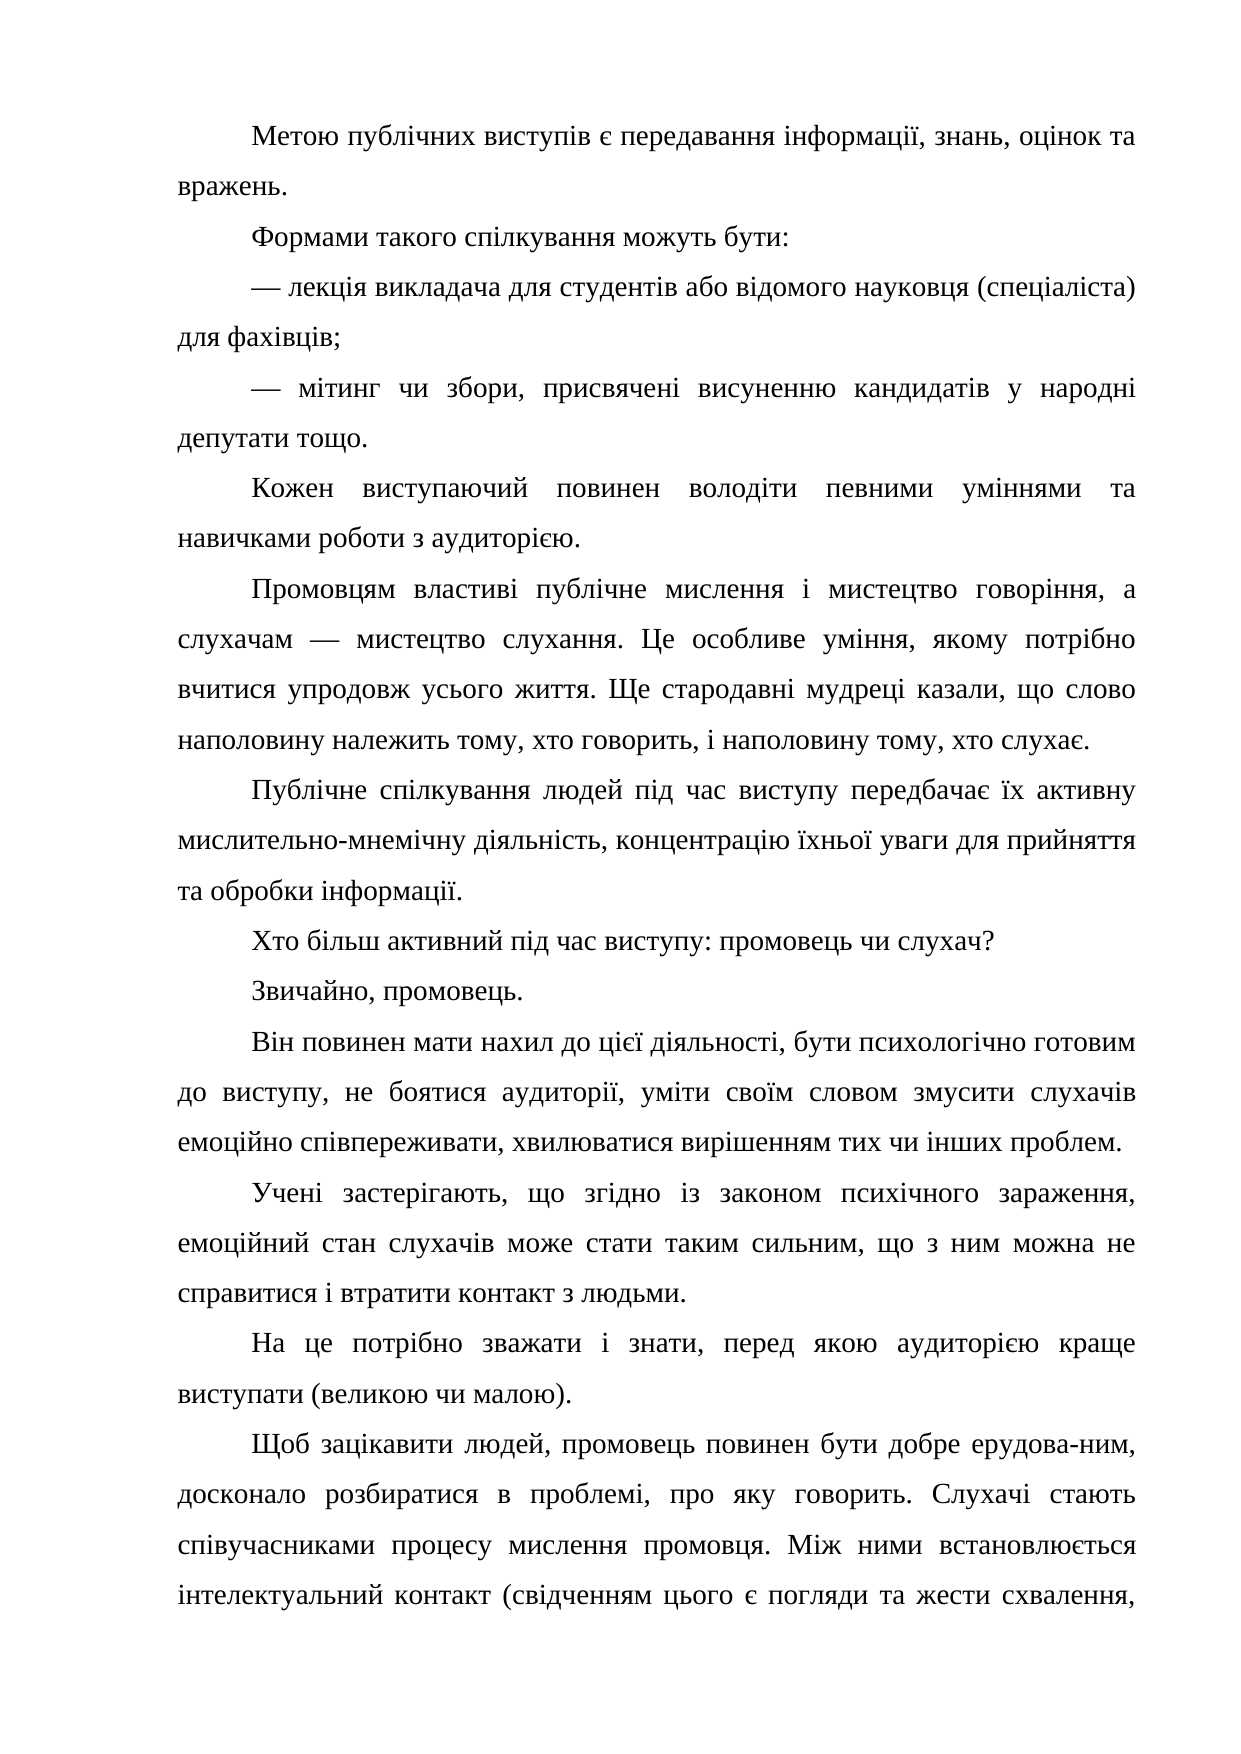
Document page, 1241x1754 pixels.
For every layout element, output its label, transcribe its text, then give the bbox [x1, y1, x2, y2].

text Публічне спілкування людей під час виступу передбачає їх активну мислительно-мнемічну діяльність, концентрацію їхньої уваги для прийняття та обробки інформації. [177, 772, 1137, 906]
text — лекція викладача для студентів або відомого науковця (спеціаліста) для фахівців; [177, 269, 1137, 353]
text Учені застерігають, що згідно із законом психічного зараження, емоційний стан слухачів може стати таким сильним, що з ним можна не справитися і втратити контакт з людьми. [177, 1175, 1137, 1309]
text Звичайно, промовець. [177, 973, 1137, 1007]
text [177, 1426, 1137, 1611]
text Він повинен мати нахил до цієї діяльності, бути психологічно готовим до виступу, не боятися аудиторії, уміти своїм словом змусити слухачів емоційно співпереживати, хвилюватися вирішенням тих чи інших проблем. [177, 1024, 1137, 1158]
text Хто більш активний під час виступу: промовець чи слухач? [177, 923, 1137, 957]
text Кожен виступаючий повинен володіти певними уміннями та навичками роботи з аудиторією. [177, 470, 1137, 554]
text — мітинг чи збори, присвячені висуненню кандидатів у народні депутати тощо. [177, 370, 1137, 453]
text Метою публічних виступів є передавання інформації, знань, оцінок та вражень. [177, 118, 1137, 202]
text На це потрібно зважати і знати, перед якою аудиторією краще виступати (великою чи малою). [177, 1326, 1137, 1409]
text Формами такого спілкування можуть бути: [177, 219, 1137, 252]
text Промовцям властиві публічне мислення і мистецтво говоріння, а слухачам — мистецтво слухання. Це особливе уміння, якому потрібно вчитися упродовж усього життя. Ще стародавні мудреці казали, що слово наполовину належить тому, хто говорить, і наполовину тому, хто слухає. [177, 571, 1137, 755]
